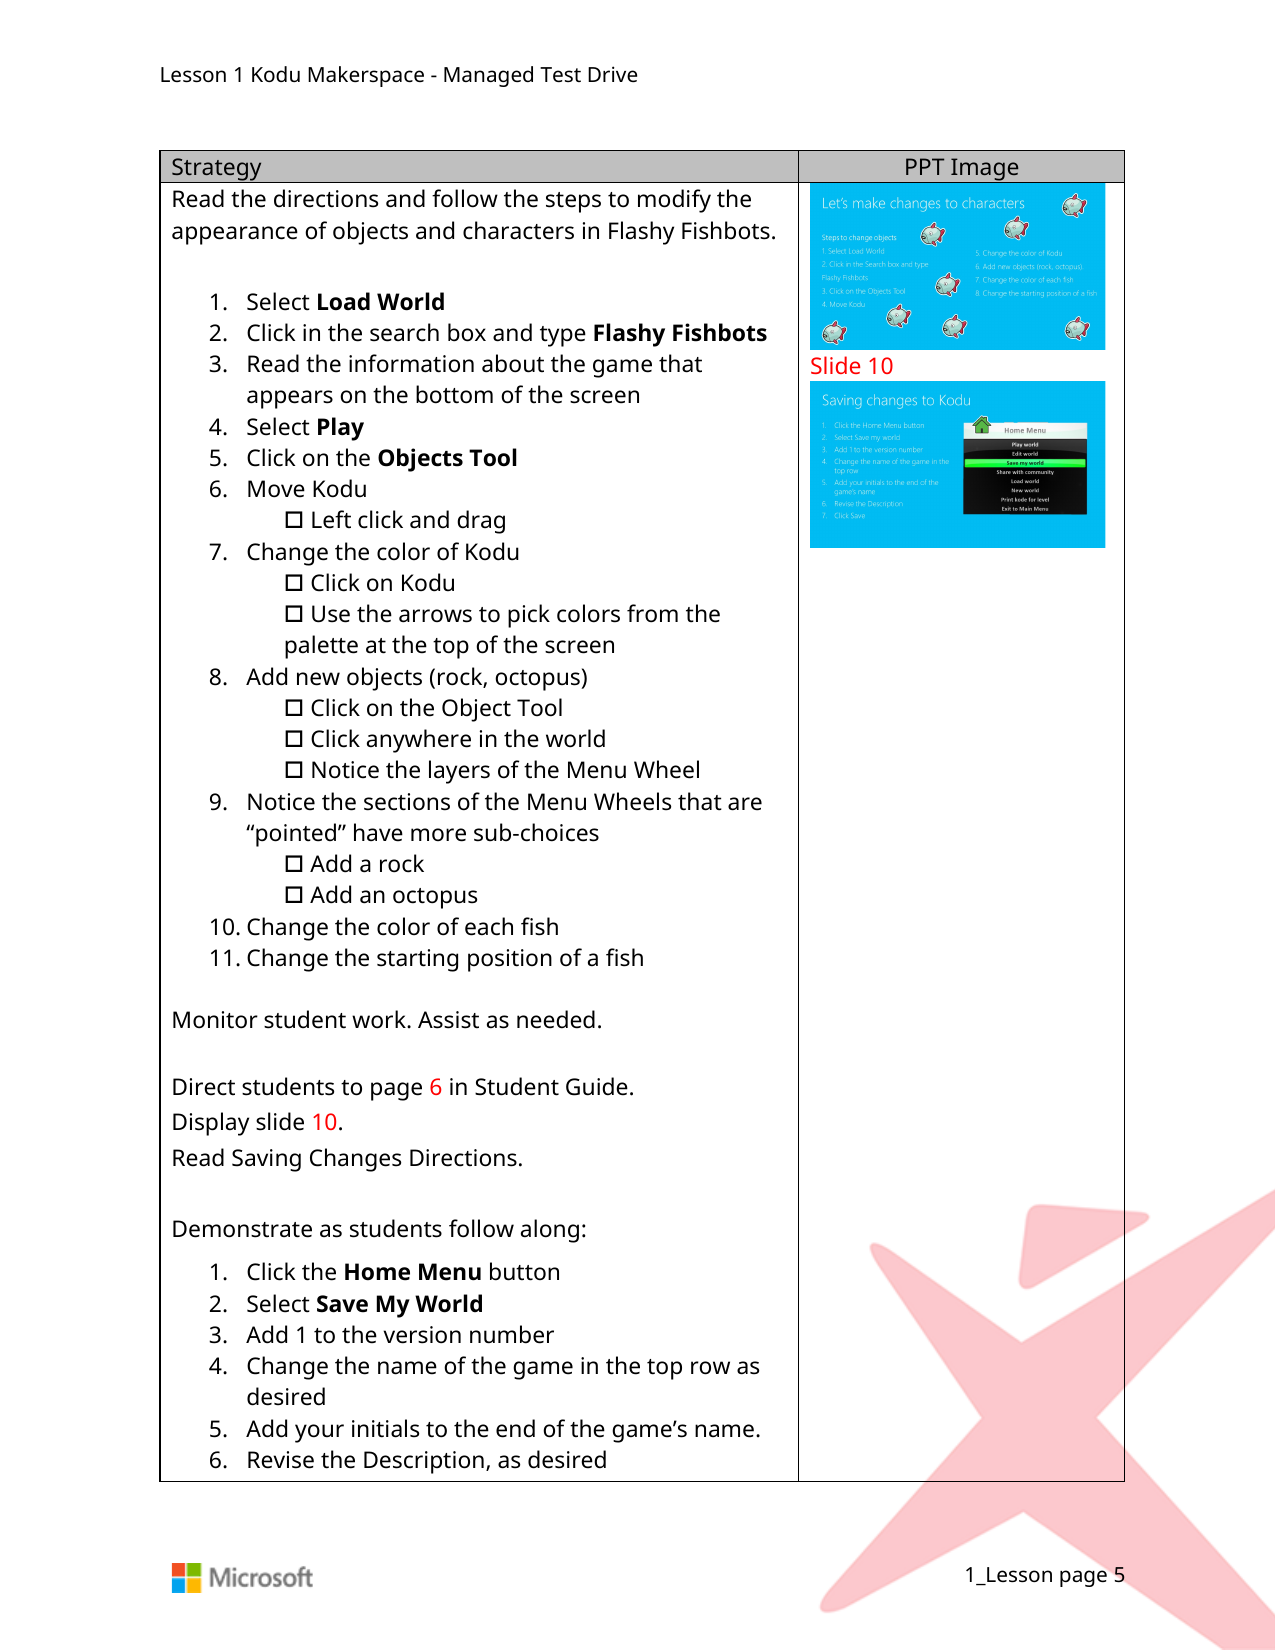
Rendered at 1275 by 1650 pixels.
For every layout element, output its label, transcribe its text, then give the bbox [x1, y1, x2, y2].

table_cell Slide 9 Slide 10 [799, 183, 1124, 1481]
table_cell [161, 183, 798, 1481]
picture [1063, 194, 1086, 217]
table_header PPT Image [799, 151, 1124, 182]
picture [887, 305, 911, 327]
picture [921, 223, 945, 246]
picture [171, 1563, 313, 1593]
picture [1005, 217, 1028, 239]
picture [936, 273, 960, 296]
picture [760, 1132, 1275, 1650]
picture [1065, 317, 1089, 340]
picture [943, 315, 967, 338]
picture [823, 321, 846, 344]
table_header Strategy [161, 151, 798, 182]
picture [964, 416, 1087, 514]
